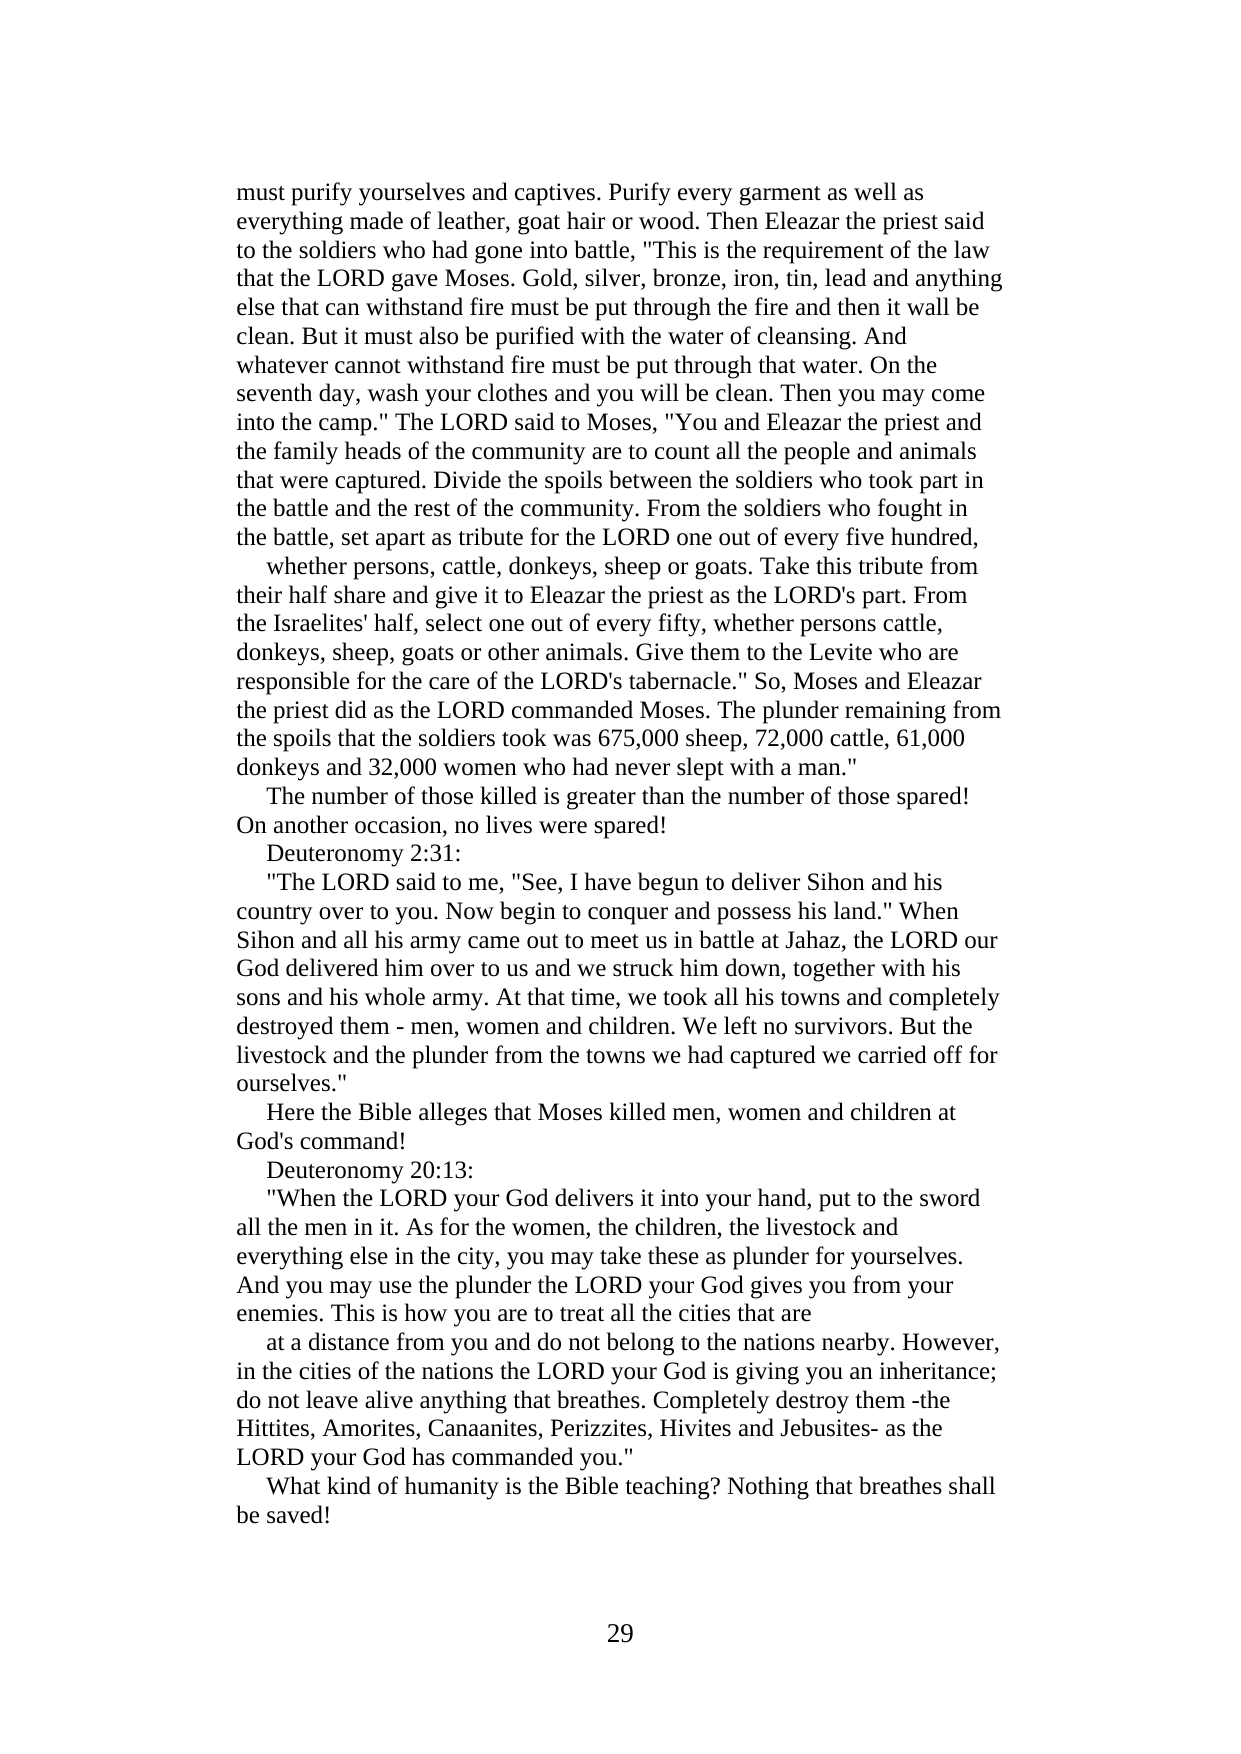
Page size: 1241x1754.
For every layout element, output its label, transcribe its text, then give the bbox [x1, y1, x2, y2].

text Deuteronomy 20:13: [236, 1155, 1004, 1183]
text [236, 177, 1004, 551]
text The number of those killed is greater than the number of those spared! On another occasion, no lives were spared! [236, 781, 1004, 838]
text "The LORD said to me, "See, I have begun to deliver Sihon and his country over to you. Now begin to conquer and possess his land." When Sihon and all his army came out to meet us in battle at Jahaz, the LORD our God delivered him over to us and we struck him down, together with his sons and his whole army. At that time, we took all his towns and completely destroyed them - men, women and children. We left no survivors. But the livestock and the plunder from the towns we had captured we carried off for ourselves." [236, 867, 1004, 1097]
text Deuteronomy 2:31: [236, 838, 1004, 867]
text whether persons, cattle, donkeys, sheep or goats. Take this tribute from their half share and give it to Eleazar the priest as the LORD's part. From the Israelites' half, select one out of every fifty, whether persons cattle, donkeys, sheep, goats or other animals. Give them to the Levite who are responsible for the care of the LORD's tabernacle." So, Moses and Eleazar the priest did as the LORD commanded Moses. The plunder remaining from the spoils that the soldiers took was 675,000 sheep, 72,000 cattle, 61,000 donkeys and 32,000 women who had never slept with a man." [236, 551, 1004, 781]
text Here the Bible alleges that Moses killed men, women and children at God's command! [236, 1097, 1004, 1155]
text "When the LORD your God delivers it into your hand, put to the sword all the men in it. As for the women, the children, the livestock and everything else in the city, you may take these as plunder for yourselves. And you may use the plunder the LORD your God gives you from your enemies. This is how you are to treat all the cities that are [236, 1183, 1004, 1327]
text What kind of humanity is the Bible teaching? Nothing that breathes shall be saved! [236, 1471, 1004, 1528]
text at a distance from you and do not belong to the nations nearby. However, in the cities of the nations the LORD your God is giving you an inheritance; do not leave alive anything that breathes. Completely destroy them -the Hittites, Amorites, Canaanites, Perizzites, Hivites and Jebusites- as the LORD your God has commanded you." [236, 1327, 1004, 1471]
